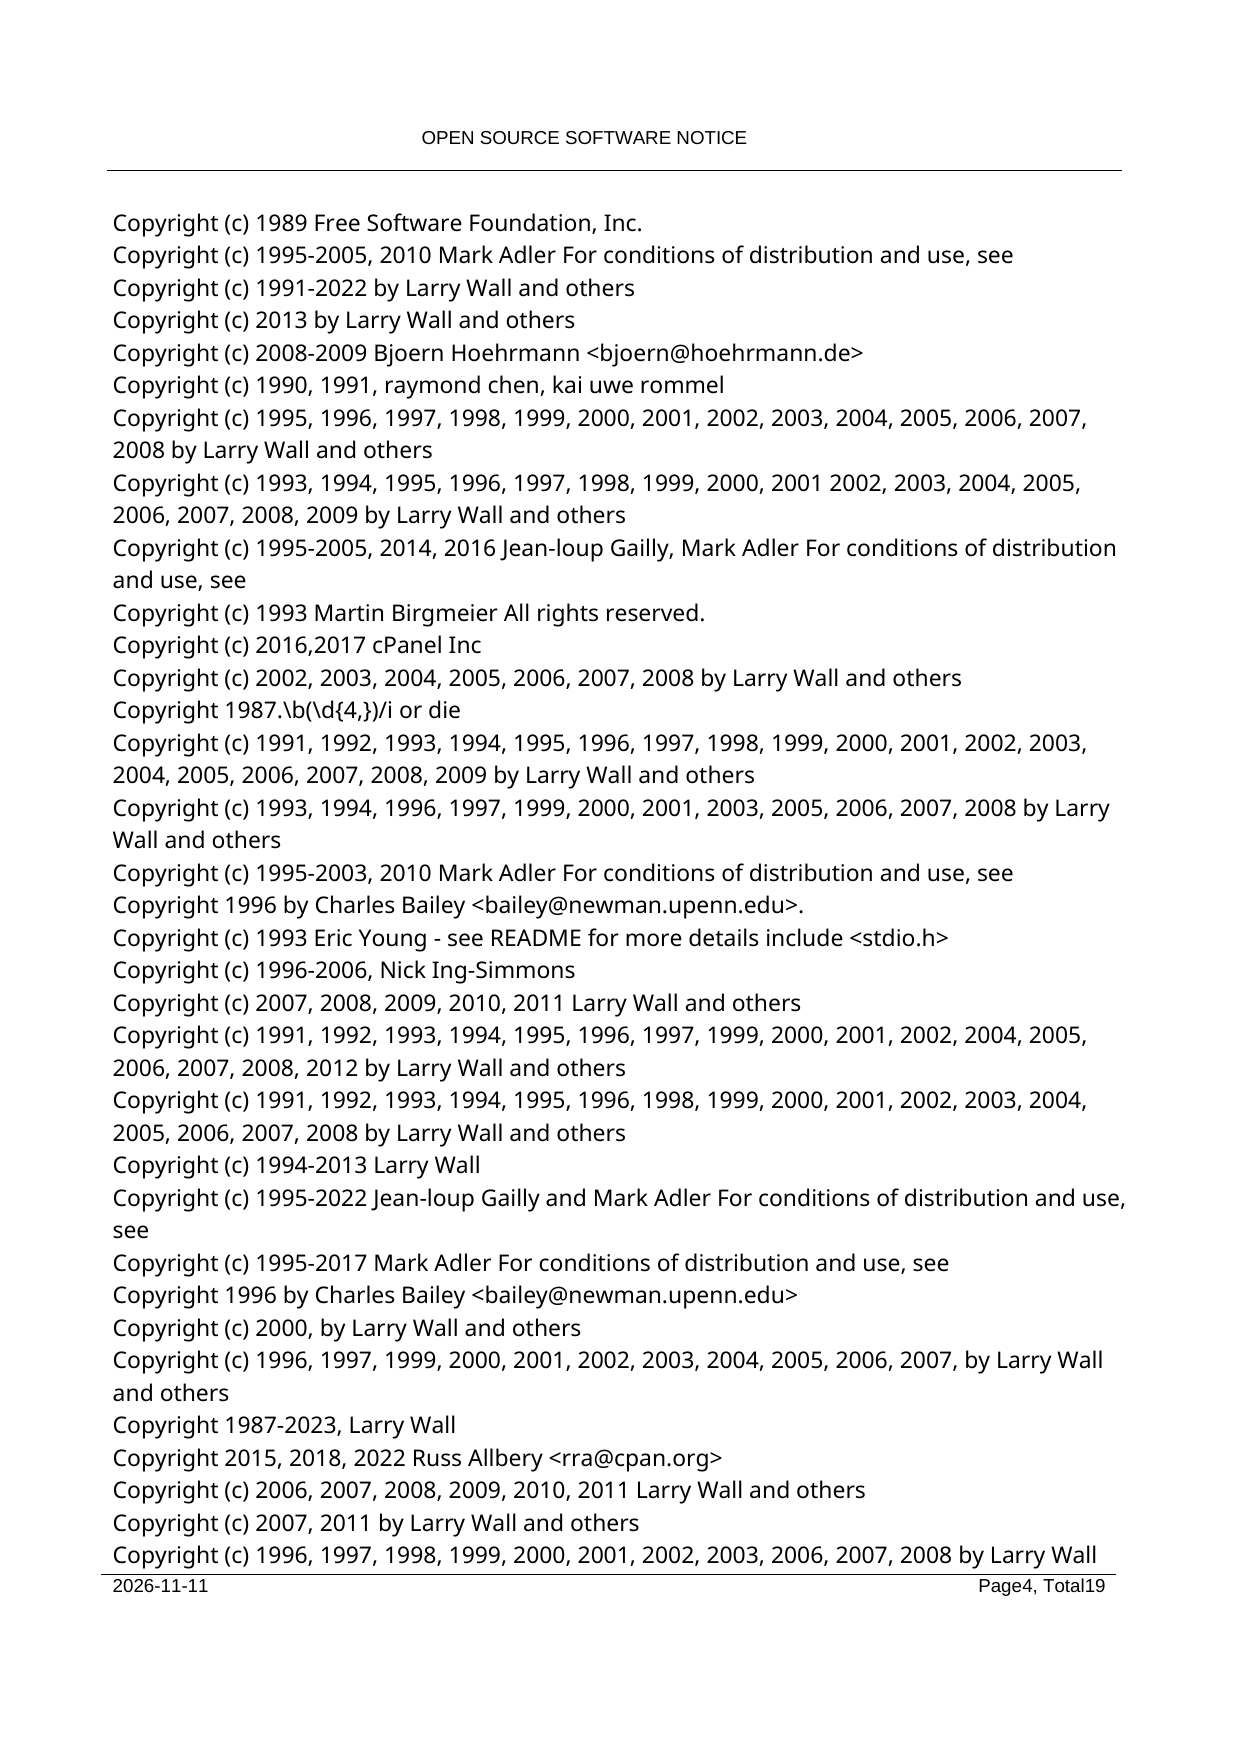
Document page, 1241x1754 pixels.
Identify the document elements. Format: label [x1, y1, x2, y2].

text [112, 206, 1128, 1571]
